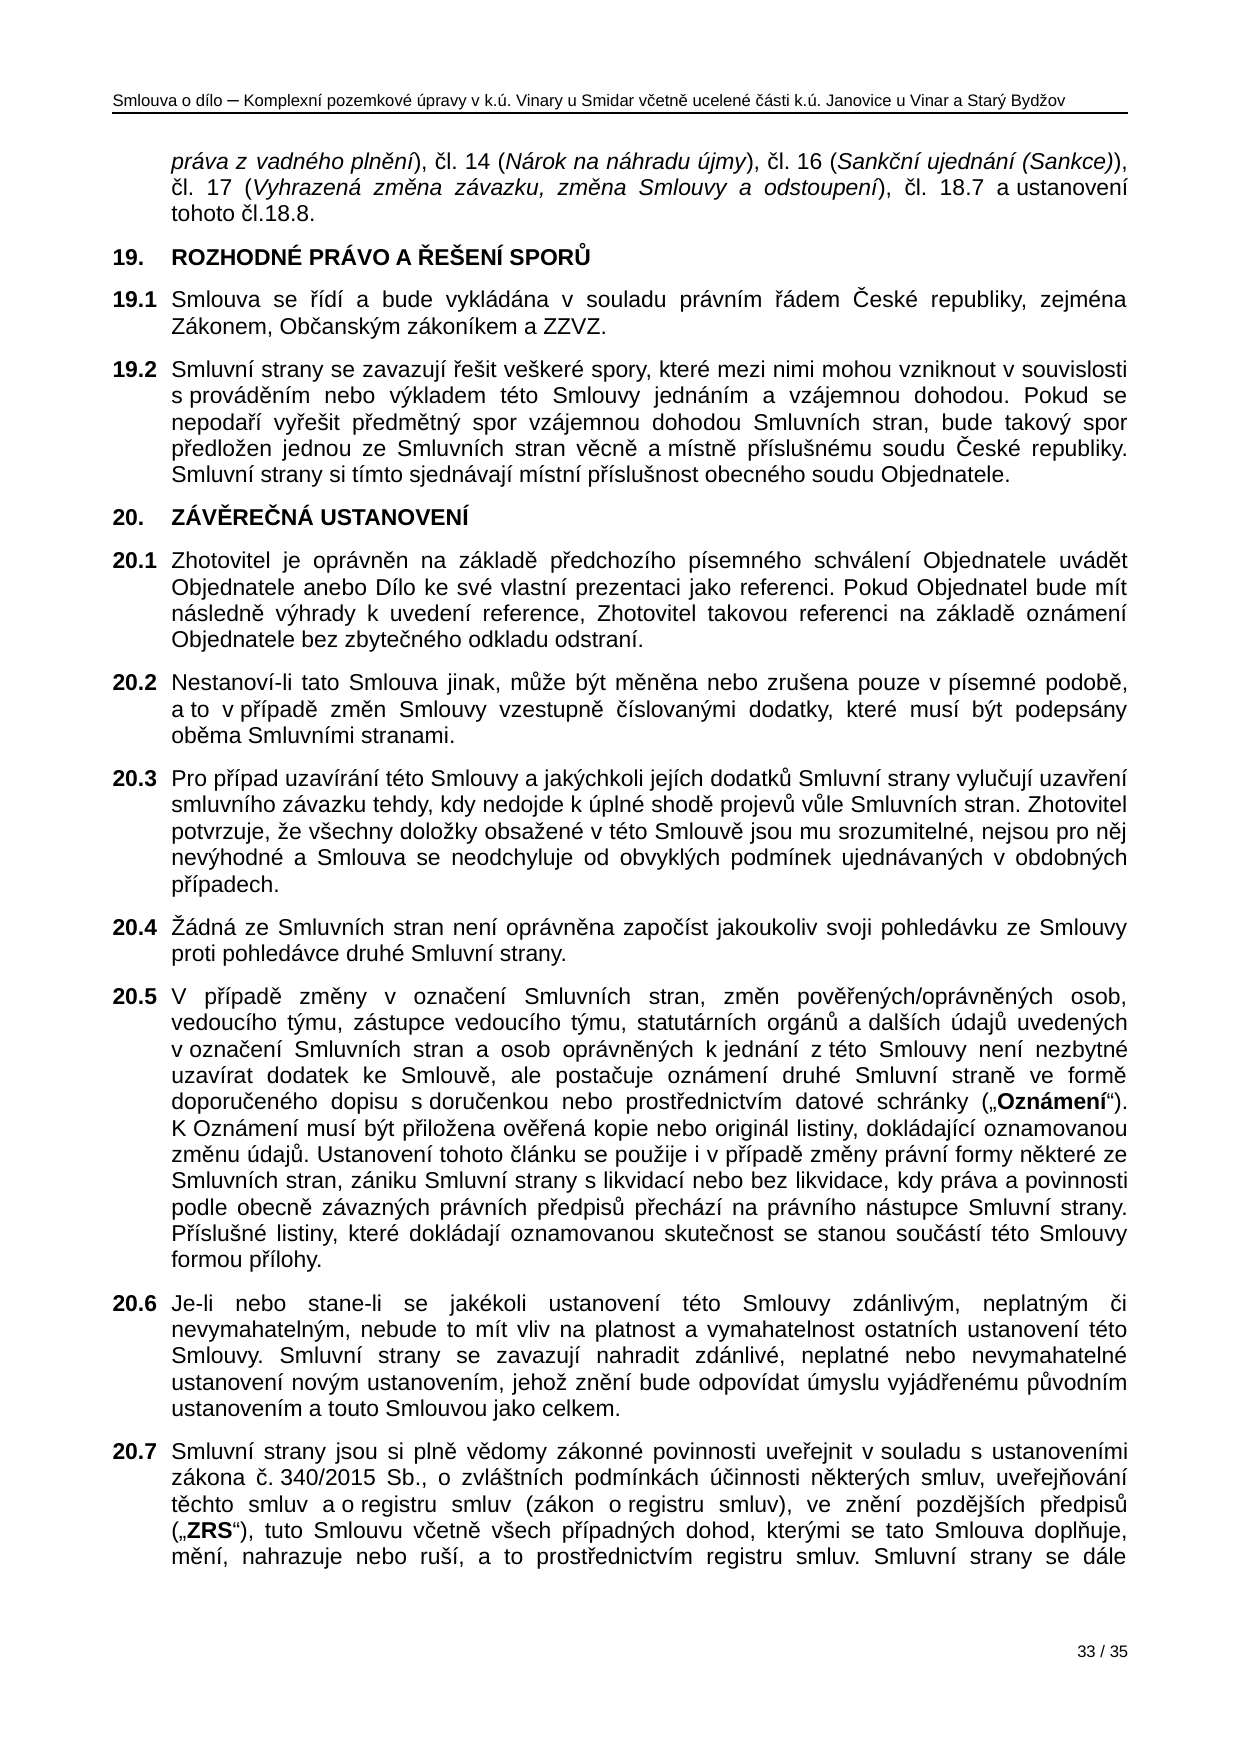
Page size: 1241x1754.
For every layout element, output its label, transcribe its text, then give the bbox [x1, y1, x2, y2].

text Zhotovitel je oprávněn na základě předchozího písemného schválení Objednatele uvádět Objednatele anebo Dílo ke své vlastní prezentaci jako referenci. Pokud Objednatel bude mít následně výhrady k uvedení reference, Zhotovitel takovou referenci na základě oznámení Objednatele bez zbytečného odkladu odstraní. [112, 547, 1128, 653]
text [112, 148, 1128, 227]
text Smlouva se řídí a bude vykládána v souladu právním řádem České republiky, zejména Zákonem, Občanským zákoníkem a ZZVZ. [112, 286, 1128, 339]
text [112, 1438, 1128, 1570]
text Žádná ze Smluvních stran není oprávněna započíst jakoukoliv svoji pohledávku ze Smlouvy proti pohledávce druhé Smluvní strany. [112, 913, 1128, 966]
text Pro případ uzavírání této Smlouvy a jakýchkoli jejích dodatků Smluvní strany vylučují uzavření smluvního závazku tehdy, kdy nedojde k úplné shodě projevů vůle Smluvních stran. Zhotovitel potvrzuje, že všechny doložky obsažené v této Smlouvě jsou mu srozumitelné, nejsou pro něj nevýhodné a Smlouva se neodchyluje od obvyklých podmínek ujednávaných v obdobných případech. [112, 765, 1128, 897]
text Smluvní strany se zavazují řešit veškeré spory, které mezi nimi mohou vzniknout v souvislosti s prováděním nebo výkladem této Smlouvy jednáním a vzájemnou dohodou. Pokud se nepodaří vyřešit předmětný spor vzájemnou dohodou Smluvních stran, bude takový spor předložen jednou ze Smluvních stran věcně a místně příslušnému soudu České republiky. Smluvní strany si tímto sjednávají místní příslušnost obecného soudu Objednatele. [112, 356, 1128, 488]
text Rozhodné právo a řešení sporů [112, 243, 1128, 270]
text Je-li nebo stane-li se jakékoli ustanovení této Smlouvy zdánlivým, neplatným či nevymahatelným, nebude to mít vliv na platnost a vymahatelnost ostatních ustanovení této Smlouvy. Smluvní strany se zavazují nahradit zdánlivé, neplatné nebo nevymahatelné ustanovení novým ustanovením, jehož znění bude odpovídat úmyslu vyjádřenému původním ustanovením a touto Smlouvou jako celkem. [112, 1289, 1128, 1421]
text V případě změny v označení Smluvních stran, změn pověřených/oprávněných osob, vedoucího týmu, zástupce vedoucího týmu, statutárních orgánů a dalších údajů uvedených v označení Smluvních stran a osob oprávněných k jednání z této Smlouvy není nezbytné uzavírat dodatek ke Smlouvě, ale postačuje oznámení druhé Smluvní straně ve formě doporučeného dopisu s doručenkou nebo prostřednictvím datové schránky („Oznámení“). K Oznámení musí být přiložena ověřená kopie nebo originál listiny, dokládající oznamovanou změnu údajů. Ustanovení tohoto článku se použije i v případě změny právní formy některé ze Smluvních stran, zániku Smluvní strany s likvidací nebo bez likvidace, kdy práva a povinnosti podle obecně závazných právních předpisů přechází na právního nástupce Smluvní strany. Příslušné listiny, které dokládají oznamovanou skutečnost se stanou součástí této Smlouvy formou přílohy. [112, 983, 1128, 1273]
text Nestanoví-li tato Smlouva jinak, může být měněna nebo zrušena pouze v písemné podobě, a to v případě změn Smlouvy vzestupně číslovanými dodatky, které musí být podepsány oběma Smluvními stranami. [112, 669, 1128, 748]
text Závěrečná ustanovení [112, 504, 1128, 531]
